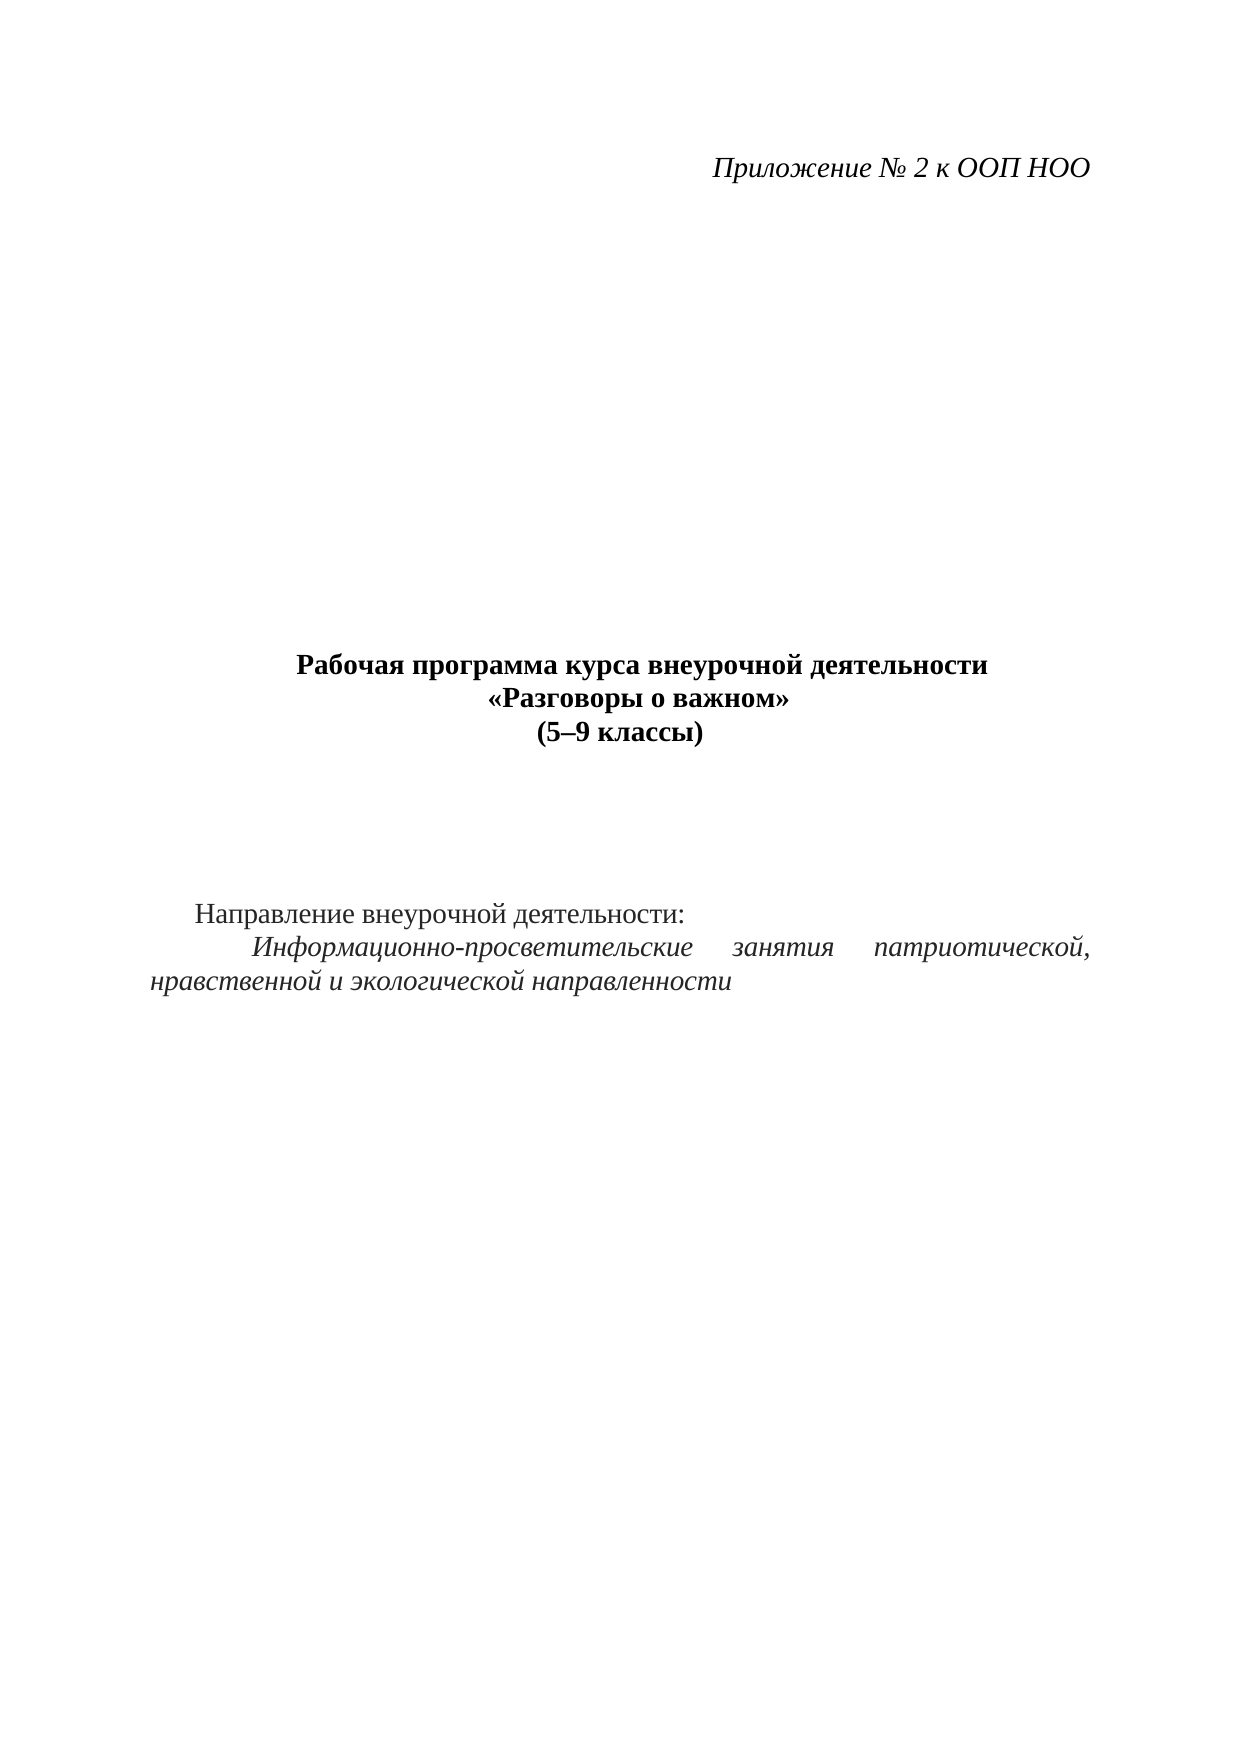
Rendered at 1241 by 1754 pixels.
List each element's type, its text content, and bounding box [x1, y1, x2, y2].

text Направление внеурочной деятельности: [150, 896, 1090, 929]
text Рабочая программа курса внеурочной деятельности [150, 647, 1090, 680]
text Информационно-просветительские занятия патриотической, нравственной и экологической направленности [150, 929, 1090, 997]
text «Разговоры о важном» (5–9 классы) [150, 680, 1090, 747]
text Приложение № 2 к ООП НОО [150, 150, 1090, 183]
